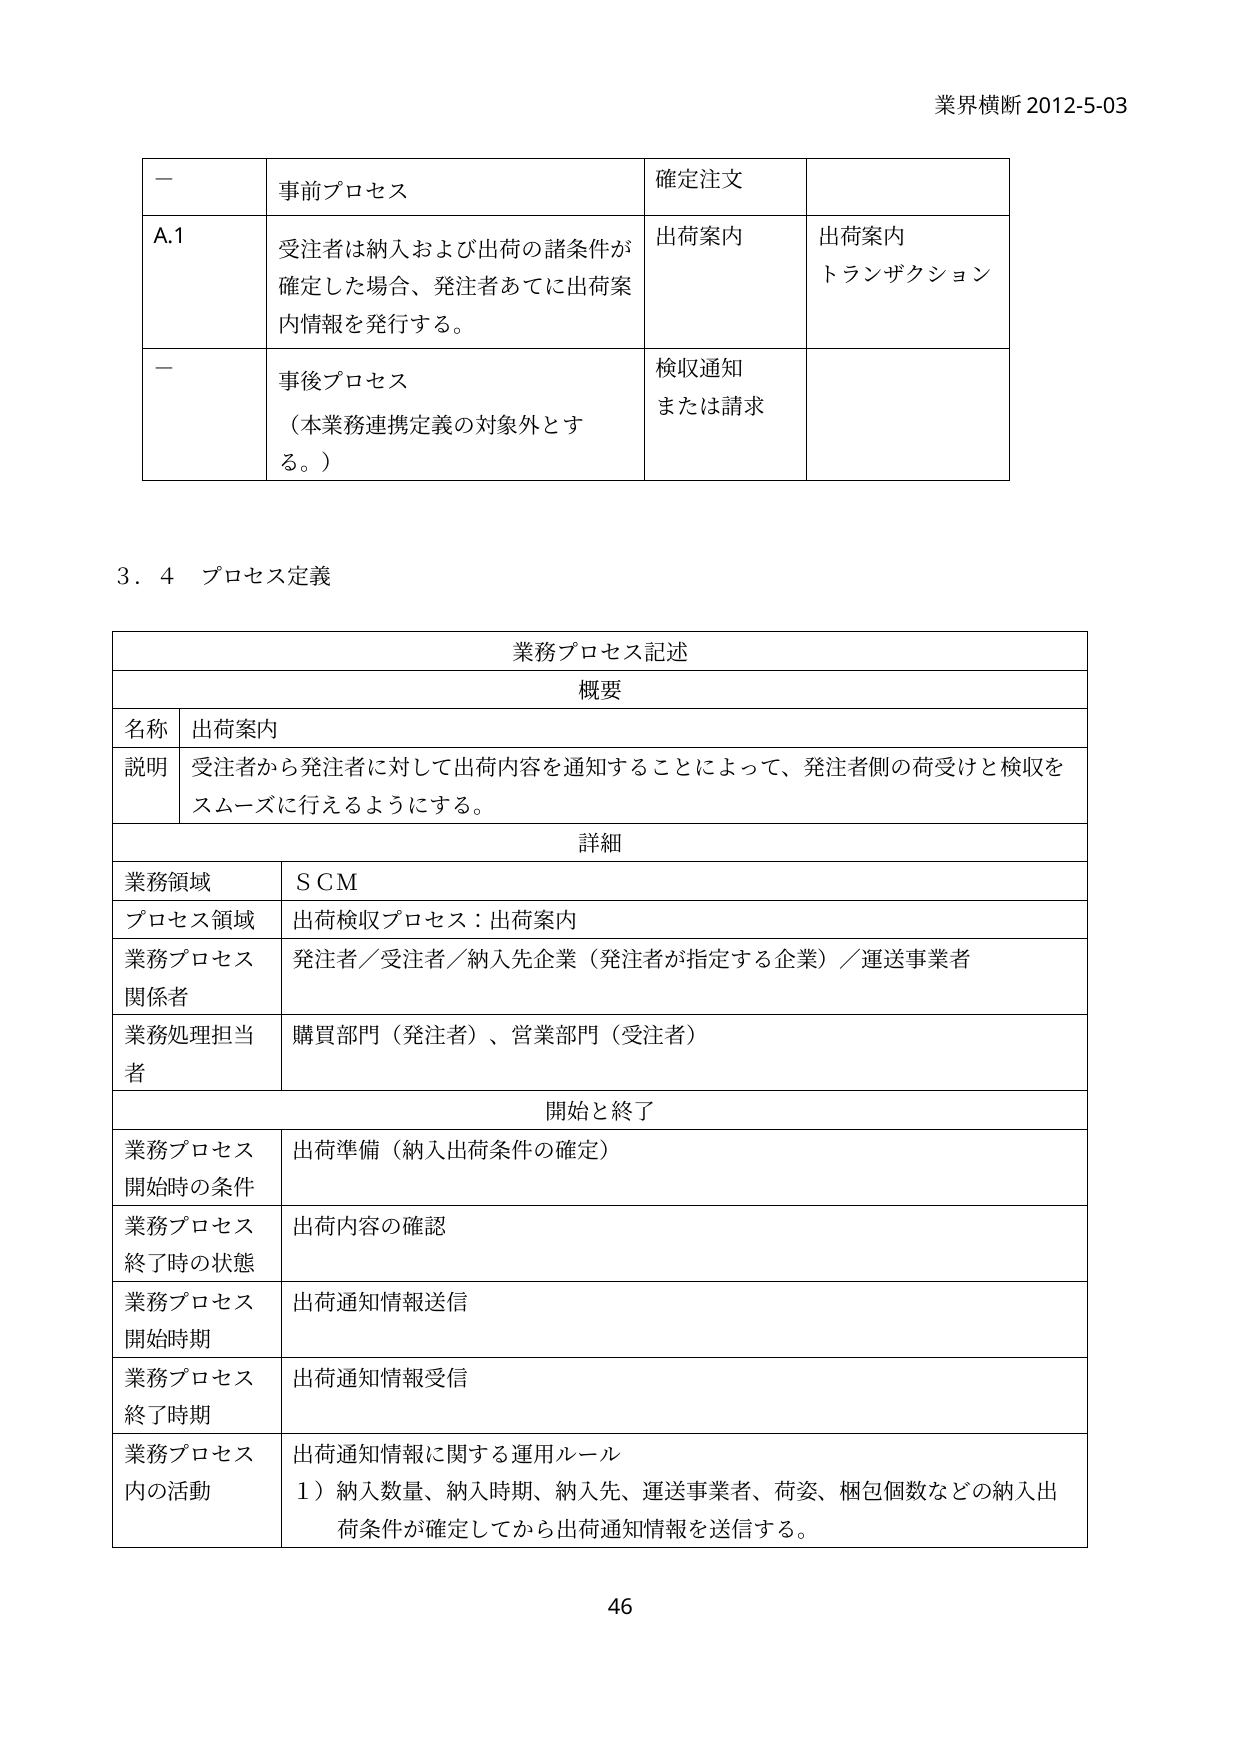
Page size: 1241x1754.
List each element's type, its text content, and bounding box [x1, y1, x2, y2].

table_cell [807, 349, 1009, 480]
table_cell 説明 [113, 748, 179, 823]
table_cell 確定注文 [645, 159, 806, 215]
table_cell 出荷検収プロセス：出荷案内 [282, 901, 1087, 938]
table_cell 出荷準備（納入出荷条件の確定） [282, 1130, 1087, 1205]
table_cell A.1 [143, 216, 266, 348]
table_cell 業務プロセス 関係者 [113, 939, 281, 1014]
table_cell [282, 1434, 1087, 1547]
table_cell 業務プロセス 開始時の条件 [113, 1130, 281, 1205]
table_cell 出荷通知情報受信 [282, 1358, 1087, 1433]
table_cell 出荷案内 [180, 709, 1087, 747]
table_cell 名称 [113, 709, 179, 747]
table_cell － [143, 159, 266, 215]
table_cell 検収通知 または請求 [645, 349, 806, 480]
table_cell 出荷内容の確認 [282, 1206, 1087, 1281]
table_cell 業務領域 [113, 862, 281, 900]
table_cell 出荷案内 トランザクション [807, 216, 1009, 348]
table_cell 出荷案内 [645, 216, 806, 348]
table_cell ＳＣＭ [282, 862, 1087, 900]
table_header 業務プロセス記述 [113, 632, 1087, 669]
subtitle ３．４ プロセス定義 [112, 556, 1128, 593]
table_cell 業務プロセス 内の活動 [113, 1434, 281, 1547]
table_cell 業務プロセス 終了時の状態 [113, 1206, 281, 1281]
table_cell 事後プロセス （本業務連携定義の対象外とする。） [267, 349, 644, 480]
table_cell 事前プロセス [267, 159, 644, 215]
table_cell 受注者は納入および出荷の諸条件が確定した場合、発注者あてに出荷案内情報を発行する。 [267, 216, 644, 348]
table_cell 業務プロセス 終了時期 [113, 1358, 281, 1433]
table_cell 受注者から発注者に対して出荷内容を通知することによって、発注者側の荷受けと検収をスムーズに行えるようにする。 [180, 748, 1087, 823]
table_cell 出荷通知情報送信 [282, 1282, 1087, 1357]
table_cell 概要 [113, 671, 1087, 708]
table_cell プロセス領域 [113, 901, 281, 938]
table_cell 購買部門（発注者）、営業部門（受注者） [282, 1015, 1087, 1090]
table_cell 発注者／受注者／納入先企業（発注者が指定する企業）／運送事業者 [282, 939, 1087, 1014]
table_cell － [143, 349, 266, 480]
table_cell [807, 159, 1009, 215]
table_cell 業務プロセス 開始時期 [113, 1282, 281, 1357]
table_cell 詳細 [113, 824, 1087, 861]
table_cell 開始と終了 [113, 1091, 1087, 1129]
table_cell 業務処理担当者 [113, 1015, 281, 1090]
